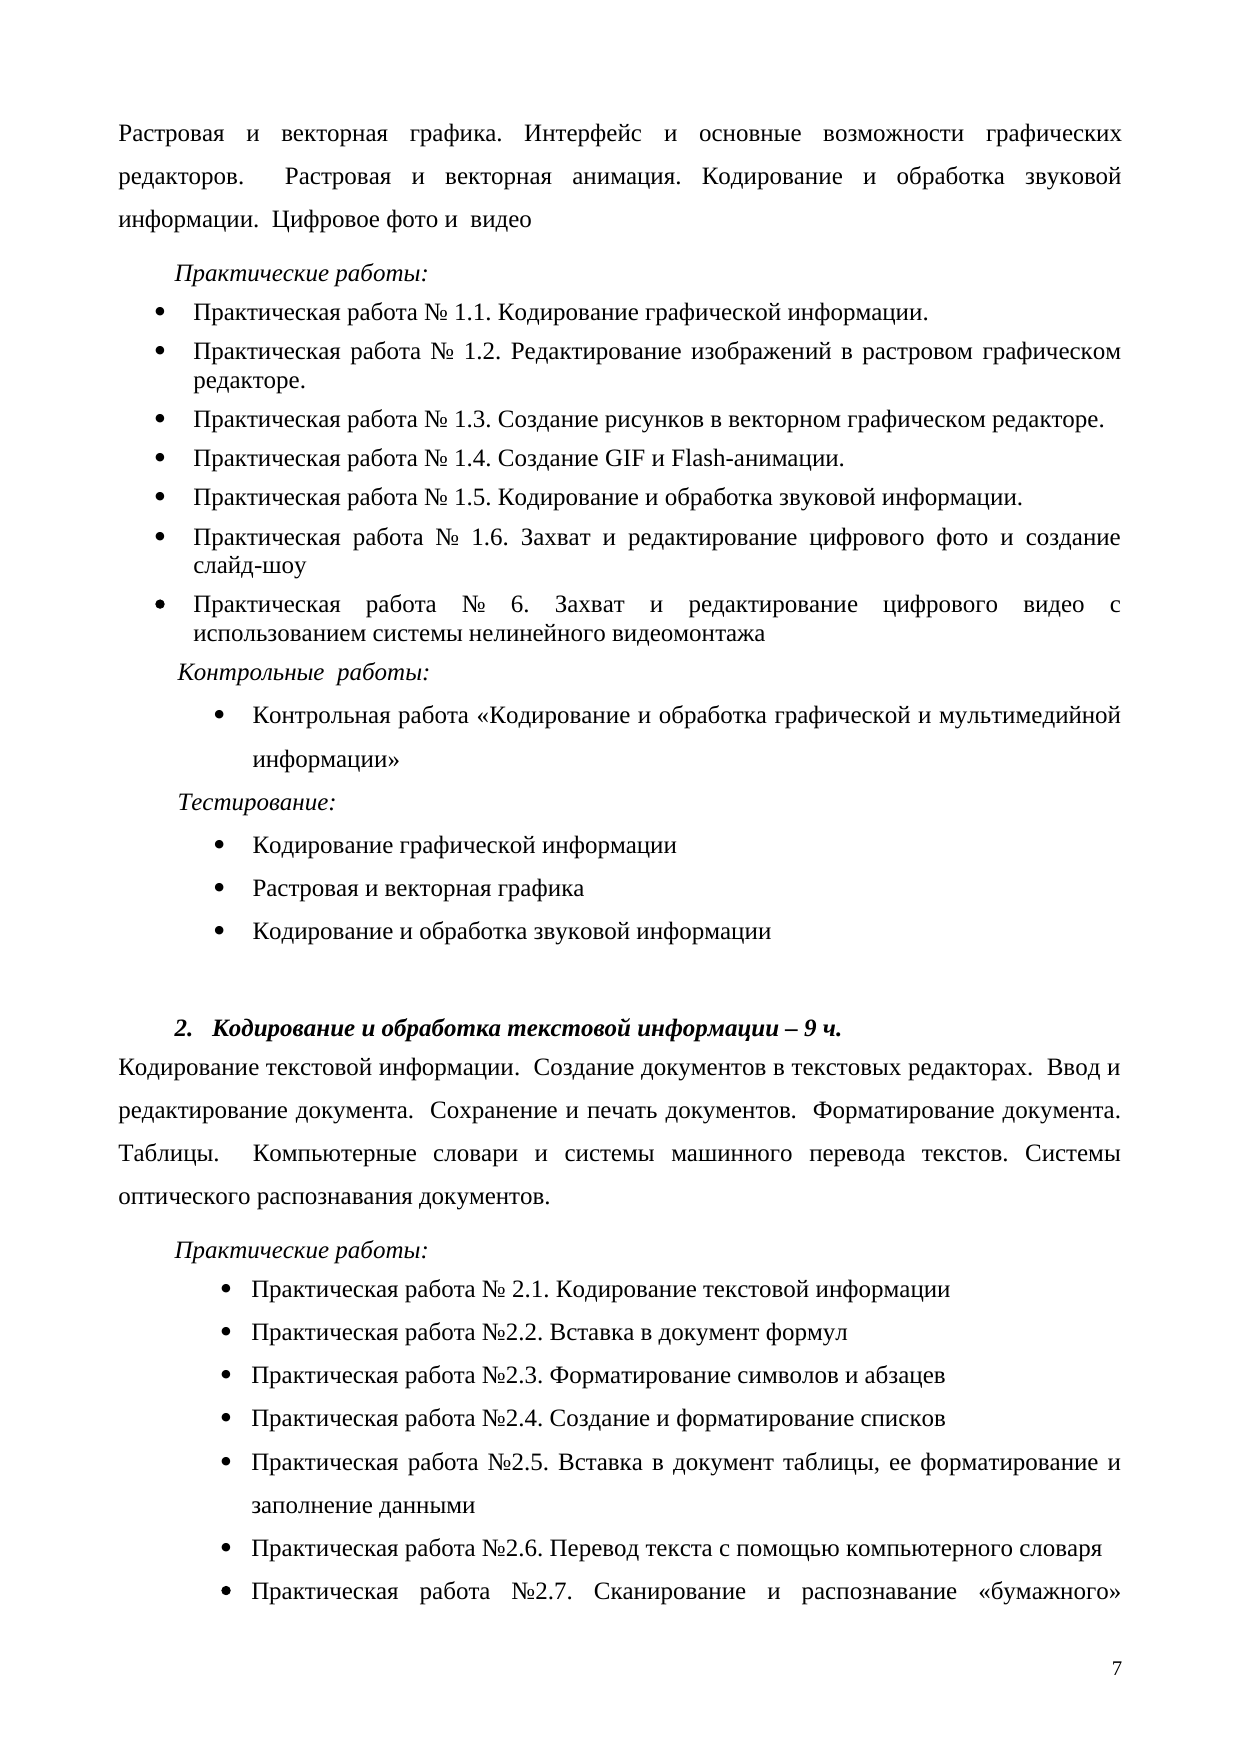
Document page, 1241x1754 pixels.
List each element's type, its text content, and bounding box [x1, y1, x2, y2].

list Практическая работа №2.6. Перевод текста с помощью компьютерного словаря [222, 1533, 1122, 1562]
text Тестирование: [118, 787, 1122, 816]
text Контрольные работы: [118, 657, 1122, 686]
list Практическая работа № 2.1. Кодирование текстовой информации [222, 1274, 1122, 1303]
list Практическая работа № 1.6. Захват и редактирование цифрового фото и создание слайд-шоу [156, 522, 1122, 579]
list Практическая работа № 1.4. Создание GIF и Flash-анимации. [156, 443, 1122, 472]
list Практическая работа №2.5. Вставка в документ таблицы, ее форматирование и заполнение данными [222, 1447, 1122, 1518]
list Растровая и векторная графика [215, 873, 1122, 902]
list Практическая работа №2.3. Форматирование символов и абзацев [222, 1360, 1122, 1389]
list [222, 1576, 1122, 1605]
list Практическая работа № 6. Захват и редактирование цифрового видео с использованием системы нелинейного видеомонтажа [156, 589, 1122, 647]
list Практическая работа № 1.3. Создание рисунков в векторном графическом редакторе. [156, 404, 1122, 433]
list Контрольная работа «Кодирование и обработка графической и мультимедийной информации» [215, 701, 1122, 772]
list Кодирование и обработка текстовой информации – 9 ч. [174, 1013, 1122, 1042]
list Практическая работа №2.2. Вставка в документ формул [222, 1317, 1122, 1346]
text Практические работы: [118, 258, 1122, 287]
list Практическая работа №2.4. Создание и форматирование списков [222, 1403, 1122, 1432]
text Кодирование текстовой информации. Создание документов в текстовых редакторах. Ввод и редактирование документа. Сохранение и печать документов. Форматирование документа. Таблицы. Компьютерные словари и системы машинного перевода текстов. Системы оптического распознавания документов. [118, 1052, 1122, 1210]
text Практические работы: [118, 1235, 1122, 1264]
list Практическая работа № 1.5. Кодирование и обработка звуковой информации. [156, 482, 1122, 511]
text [118, 118, 1122, 233]
list Кодирование графической информации [215, 830, 1122, 859]
list Кодирование и обработка звуковой информации [215, 916, 1122, 945]
list Практическая работа № 1.1. Кодирование графической информации. [156, 297, 1122, 326]
list Практическая работа № 1.2. Редактирование изображений в растровом графическом редакторе. [156, 336, 1122, 394]
